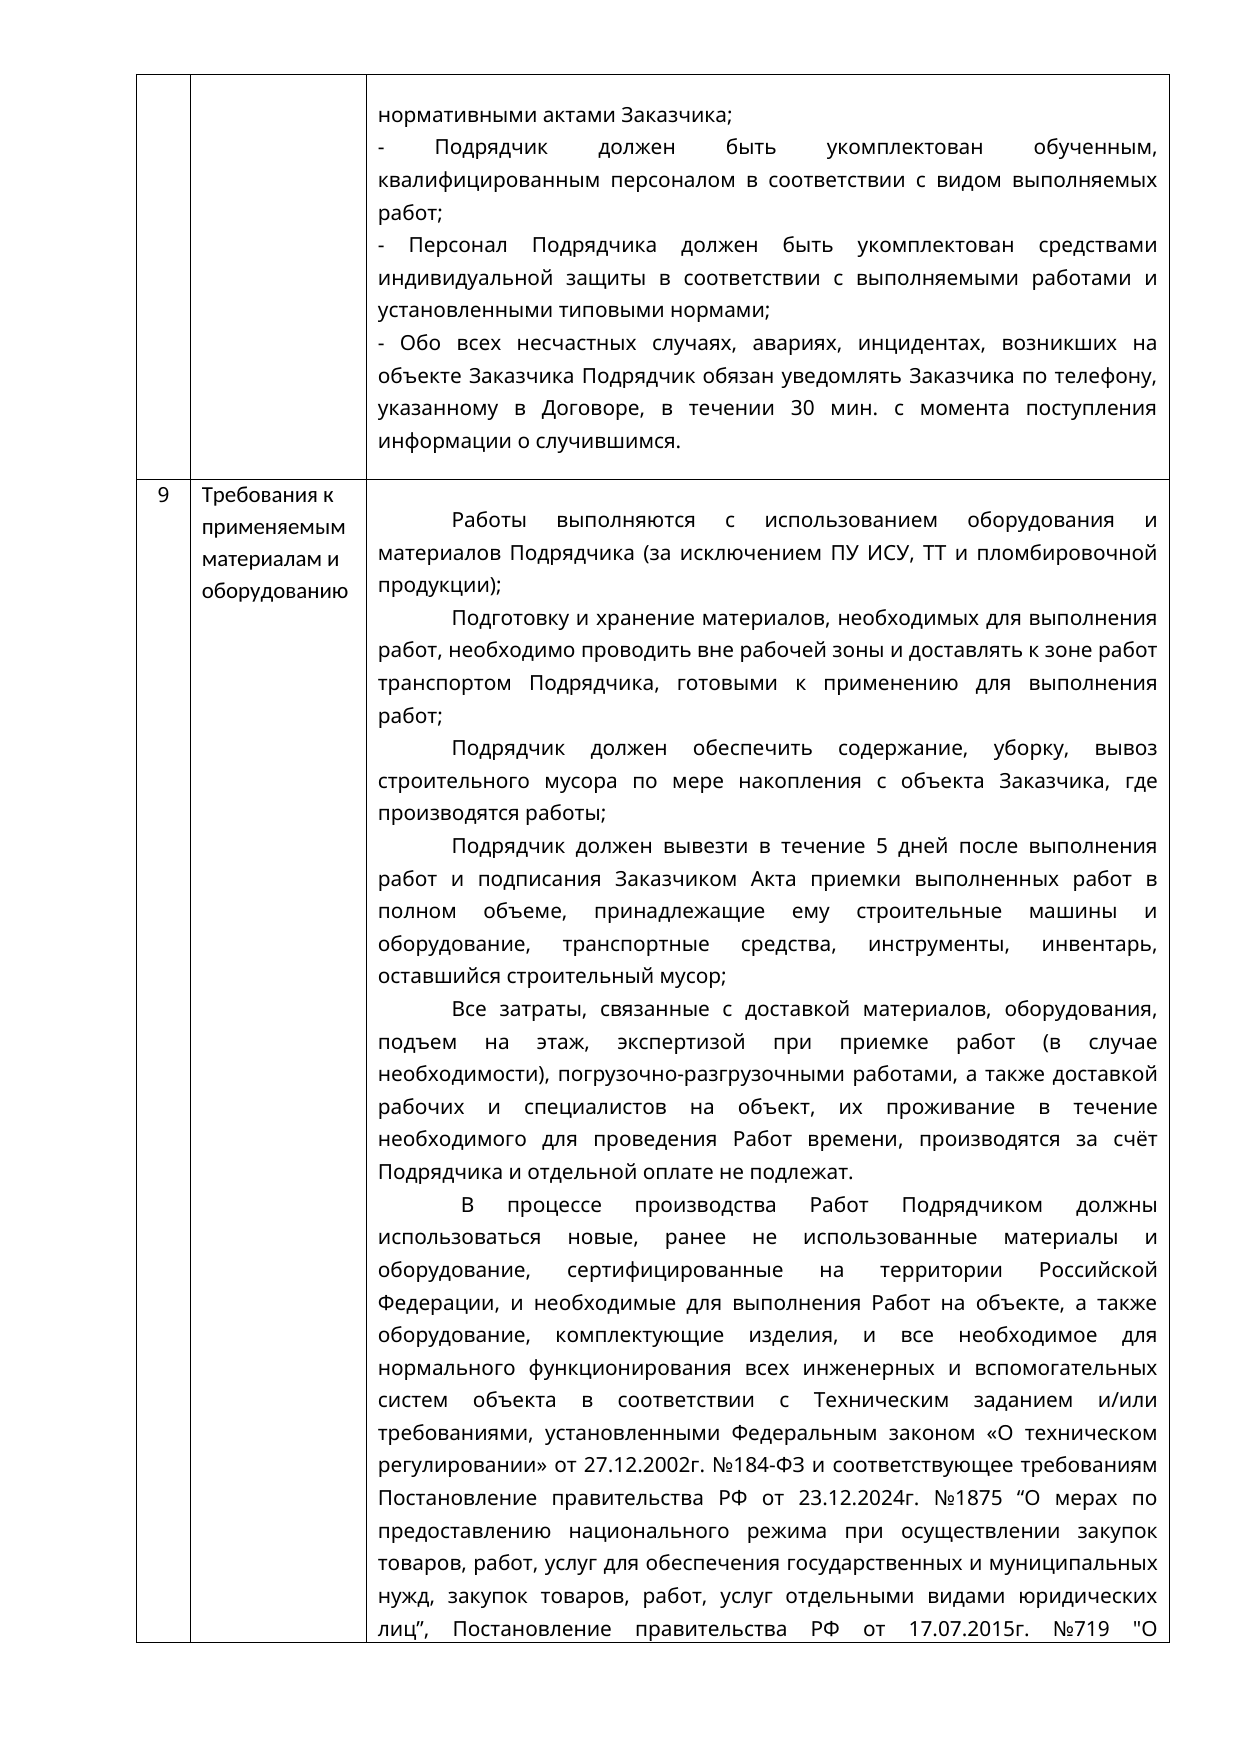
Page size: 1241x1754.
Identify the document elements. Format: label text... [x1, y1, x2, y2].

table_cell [367, 480, 1169, 1642]
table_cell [191, 480, 366, 1642]
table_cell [367, 75, 1169, 479]
table_cell 9 [137, 480, 190, 1642]
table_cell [191, 75, 366, 479]
table_cell 8 [137, 75, 190, 479]
